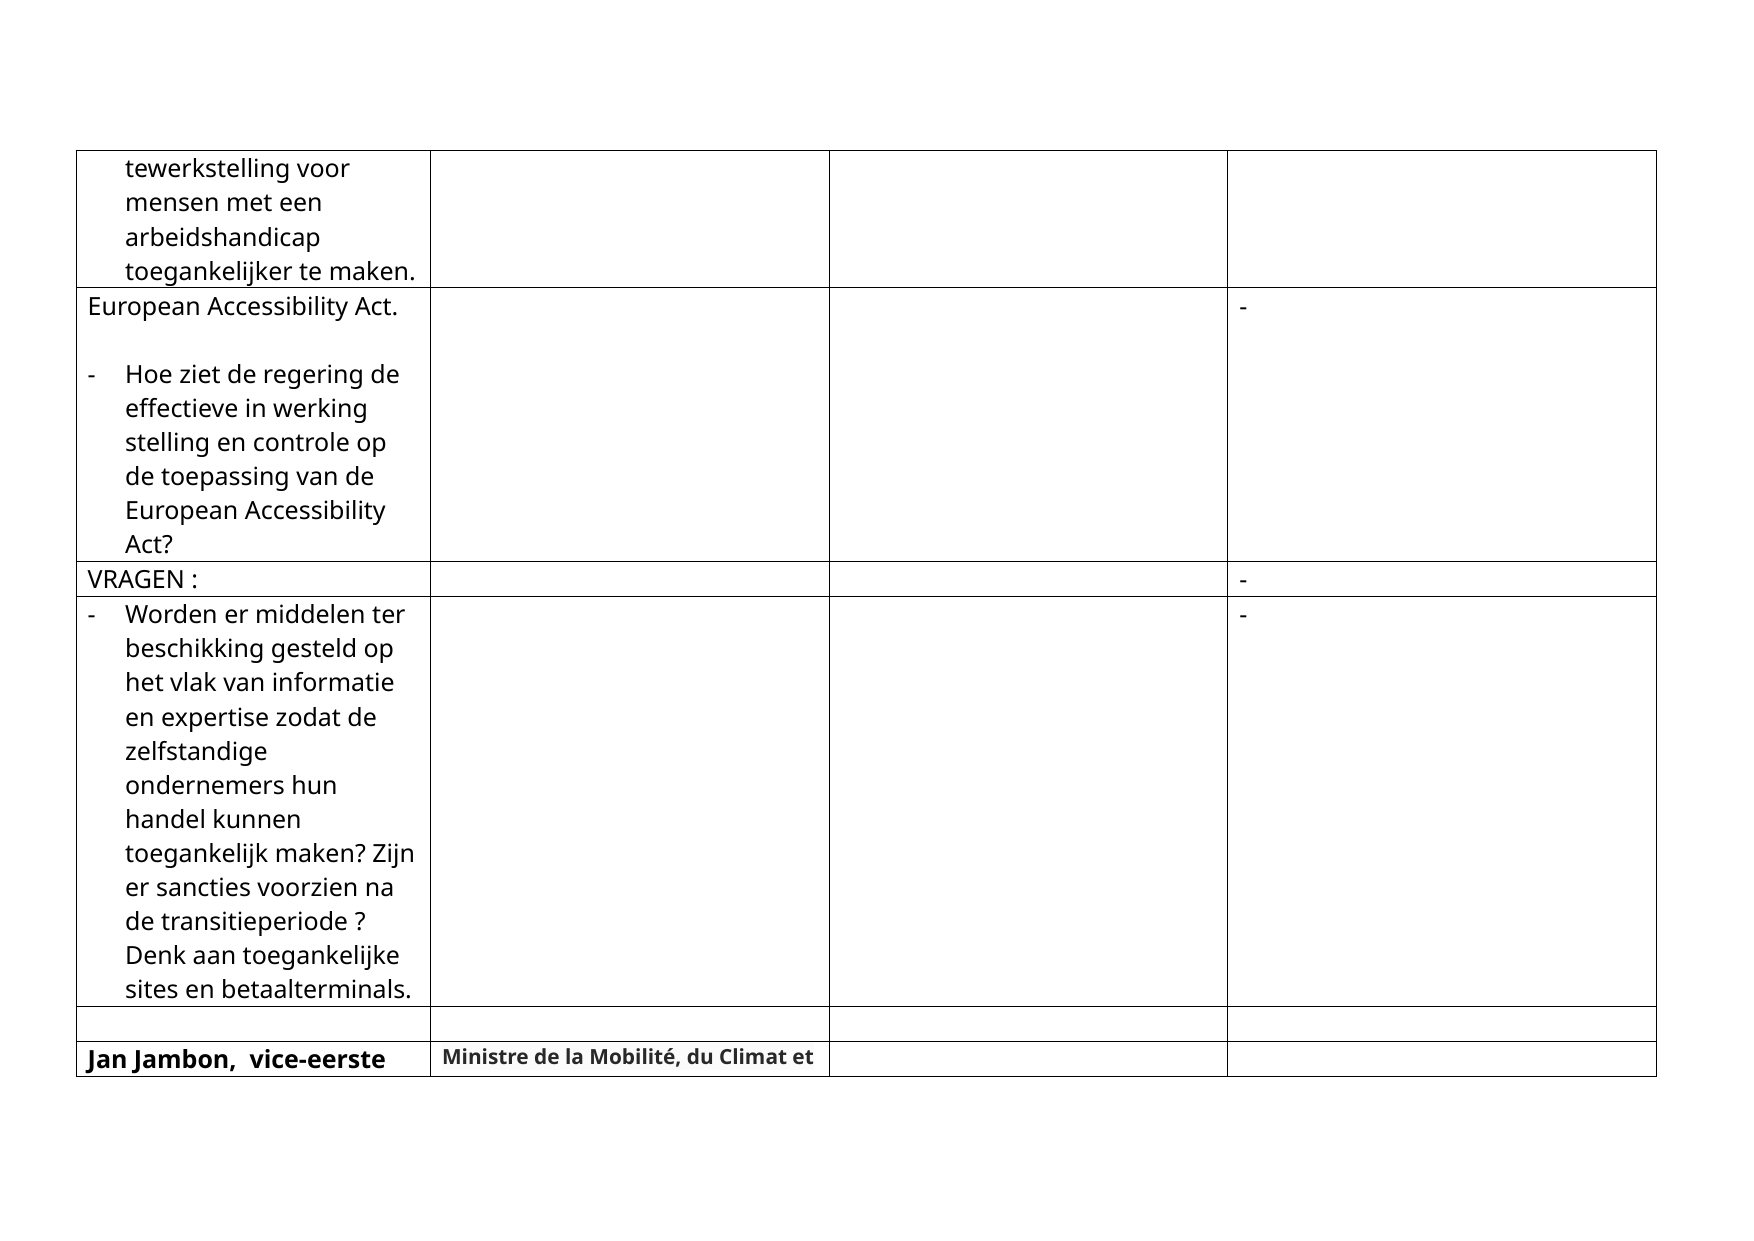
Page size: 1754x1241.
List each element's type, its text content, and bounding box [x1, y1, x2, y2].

table_cell [431, 1007, 829, 1041]
table_cell [830, 562, 1227, 596]
table_cell [77, 1007, 430, 1041]
table_cell [830, 1042, 1227, 1076]
table_cell VRAGEN : [77, 562, 430, 596]
table_cell [1228, 288, 1656, 561]
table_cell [1228, 151, 1656, 287]
table_cell Worden er middelen ter beschikking gesteld op het vlak van informatie en expertise zodat de zelfstandige ondernemers hun handel kunnen toegankelijk maken? Zijn er sancties voorzien na de transitieperiode ? Denk aan toegankelijke sites en betaalterminals. [77, 597, 430, 1006]
table_cell [431, 562, 829, 596]
table_cell [1228, 562, 1656, 596]
table_cell [830, 151, 1227, 287]
table_cell [830, 1007, 1227, 1041]
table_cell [77, 151, 430, 287]
table_cell [830, 597, 1227, 1006]
table_cell [1228, 1007, 1656, 1041]
table_cell European Accessibility Act. Hoe ziet de regering de effectieve in werking stelling en controle op de toepassing van de European Accessibility Act? [77, 288, 430, 561]
table_cell [830, 288, 1227, 561]
table_cell [1228, 597, 1656, 1006]
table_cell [431, 1042, 829, 1076]
table_cell [431, 597, 829, 1006]
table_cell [77, 1042, 430, 1076]
table_cell [1228, 1042, 1656, 1076]
table_cell [431, 151, 829, 287]
table_cell [431, 288, 829, 561]
